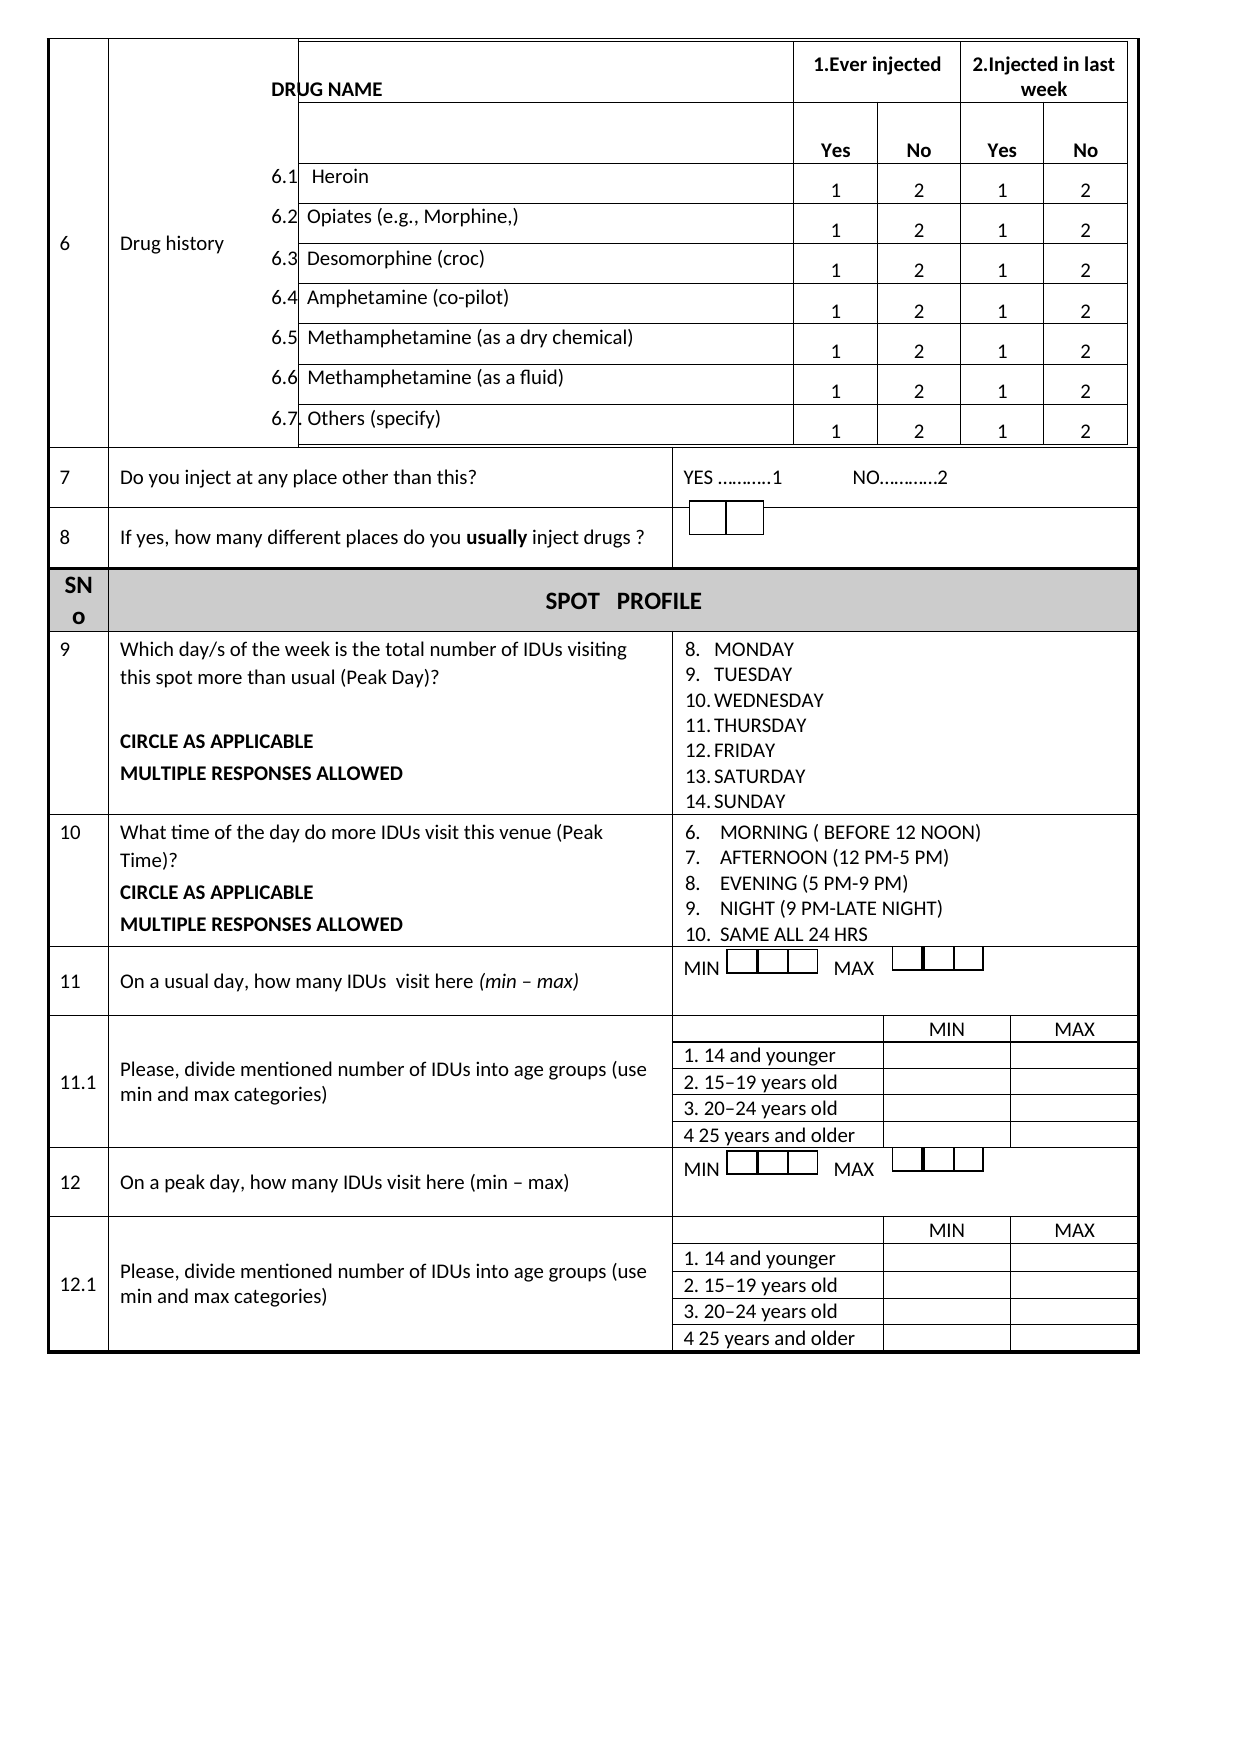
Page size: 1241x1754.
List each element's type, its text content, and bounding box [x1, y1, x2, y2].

table_cell 12 [50, 1148, 108, 1216]
table_cell Which day/s of the week is the total number of IDUs visiting this spot more than usual (Peak Day)? CIRCLE AS APPLICABLE MULTIPLE RESPONSES ALLOWED [109, 632, 672, 814]
table_cell [1011, 1299, 1137, 1324]
table_cell 2. 15–19 years old [673, 1069, 883, 1094]
table_cell Please, divide mentioned number of IDUs into age groups (use min and max categories) [109, 1217, 672, 1350]
table_cell [884, 1069, 1010, 1094]
table_cell MAX [1011, 1217, 1137, 1242]
table_cell 9 [50, 632, 108, 814]
table_cell [884, 1043, 1010, 1068]
table_cell [1011, 1122, 1137, 1147]
table_cell [1011, 1272, 1137, 1297]
table_cell 3. 20–24 years old [673, 1299, 883, 1324]
table_cell MONDAY TUESDAY WEDNESDAY THURSDAY FRIDAY SATURDAY SUNDAY [673, 632, 1137, 814]
table_cell What time of the day do more IDUs visit this venue (Peak Time)? CIRCLE AS APPLICABLE MULTIPLE RESPONSES ALLOWED [109, 815, 672, 946]
table_cell [1011, 1095, 1137, 1121]
table_cell MIN [884, 1217, 1010, 1242]
table_cell [673, 1016, 883, 1041]
table_cell [884, 1244, 1010, 1271]
table_cell 12.1 [50, 1217, 108, 1350]
table_cell 11 [50, 947, 108, 1015]
table_cell 4 25 years and older [673, 1122, 883, 1147]
table_cell Do you inject at any place other than this? [109, 448, 672, 507]
table_cell MAX [1011, 1016, 1137, 1041]
table_cell 1. 14 and younger [673, 1244, 883, 1271]
table_cell 6 [50, 39, 108, 447]
table_cell [299, 39, 1137, 447]
table_cell MIN MAX [673, 947, 1137, 1015]
table_cell 11.1 [50, 1016, 108, 1147]
table_cell YES ………..1 NO…………2 [673, 448, 1137, 507]
table_cell [884, 1325, 1010, 1350]
table_cell 7 [50, 448, 108, 507]
table_cell 10 [50, 815, 108, 946]
table_cell [1011, 1069, 1137, 1094]
table_cell [884, 1122, 1010, 1147]
table_cell 2. 15–19 years old [673, 1272, 883, 1297]
table_cell [884, 1095, 1010, 1121]
table_cell MORNING ( BEFORE 12 NOON) AFTERNOON (12 PM-5 PM) EVENING (5 PM-9 PM) NIGHT (9 PM-LATE NIGHT) SAME ALL 24 HRS [673, 815, 1137, 946]
table_cell Please, divide mentioned number of IDUs into age groups (use min and max categories) [109, 1016, 672, 1147]
table_cell [884, 1272, 1010, 1297]
table_cell On a peak day, how many IDUs visit here (min – max) [109, 1148, 672, 1216]
table_cell [673, 1217, 883, 1242]
table_cell Drug history [109, 39, 298, 447]
table_cell SNo [50, 570, 108, 631]
table_cell [884, 1299, 1010, 1324]
table_cell SPOT PROFILE [109, 570, 1137, 631]
table_cell 4 25 years and older [673, 1325, 883, 1350]
table_cell If yes, how many different places do you usually inject drugs ? [109, 508, 672, 567]
table_cell MIN MAX [673, 1148, 1137, 1216]
table_cell [1011, 1043, 1137, 1068]
table_cell 3. 20–24 years old [673, 1095, 883, 1121]
table_cell [1011, 1244, 1137, 1271]
table_cell [1011, 1325, 1137, 1350]
table_cell [673, 508, 1137, 567]
table_cell On a usual day, how many IDUs visit here (min – max) [109, 947, 672, 1015]
table_cell 8 [50, 508, 108, 567]
table_cell 1. 14 and younger [673, 1043, 883, 1068]
table_cell MIN [884, 1016, 1010, 1041]
